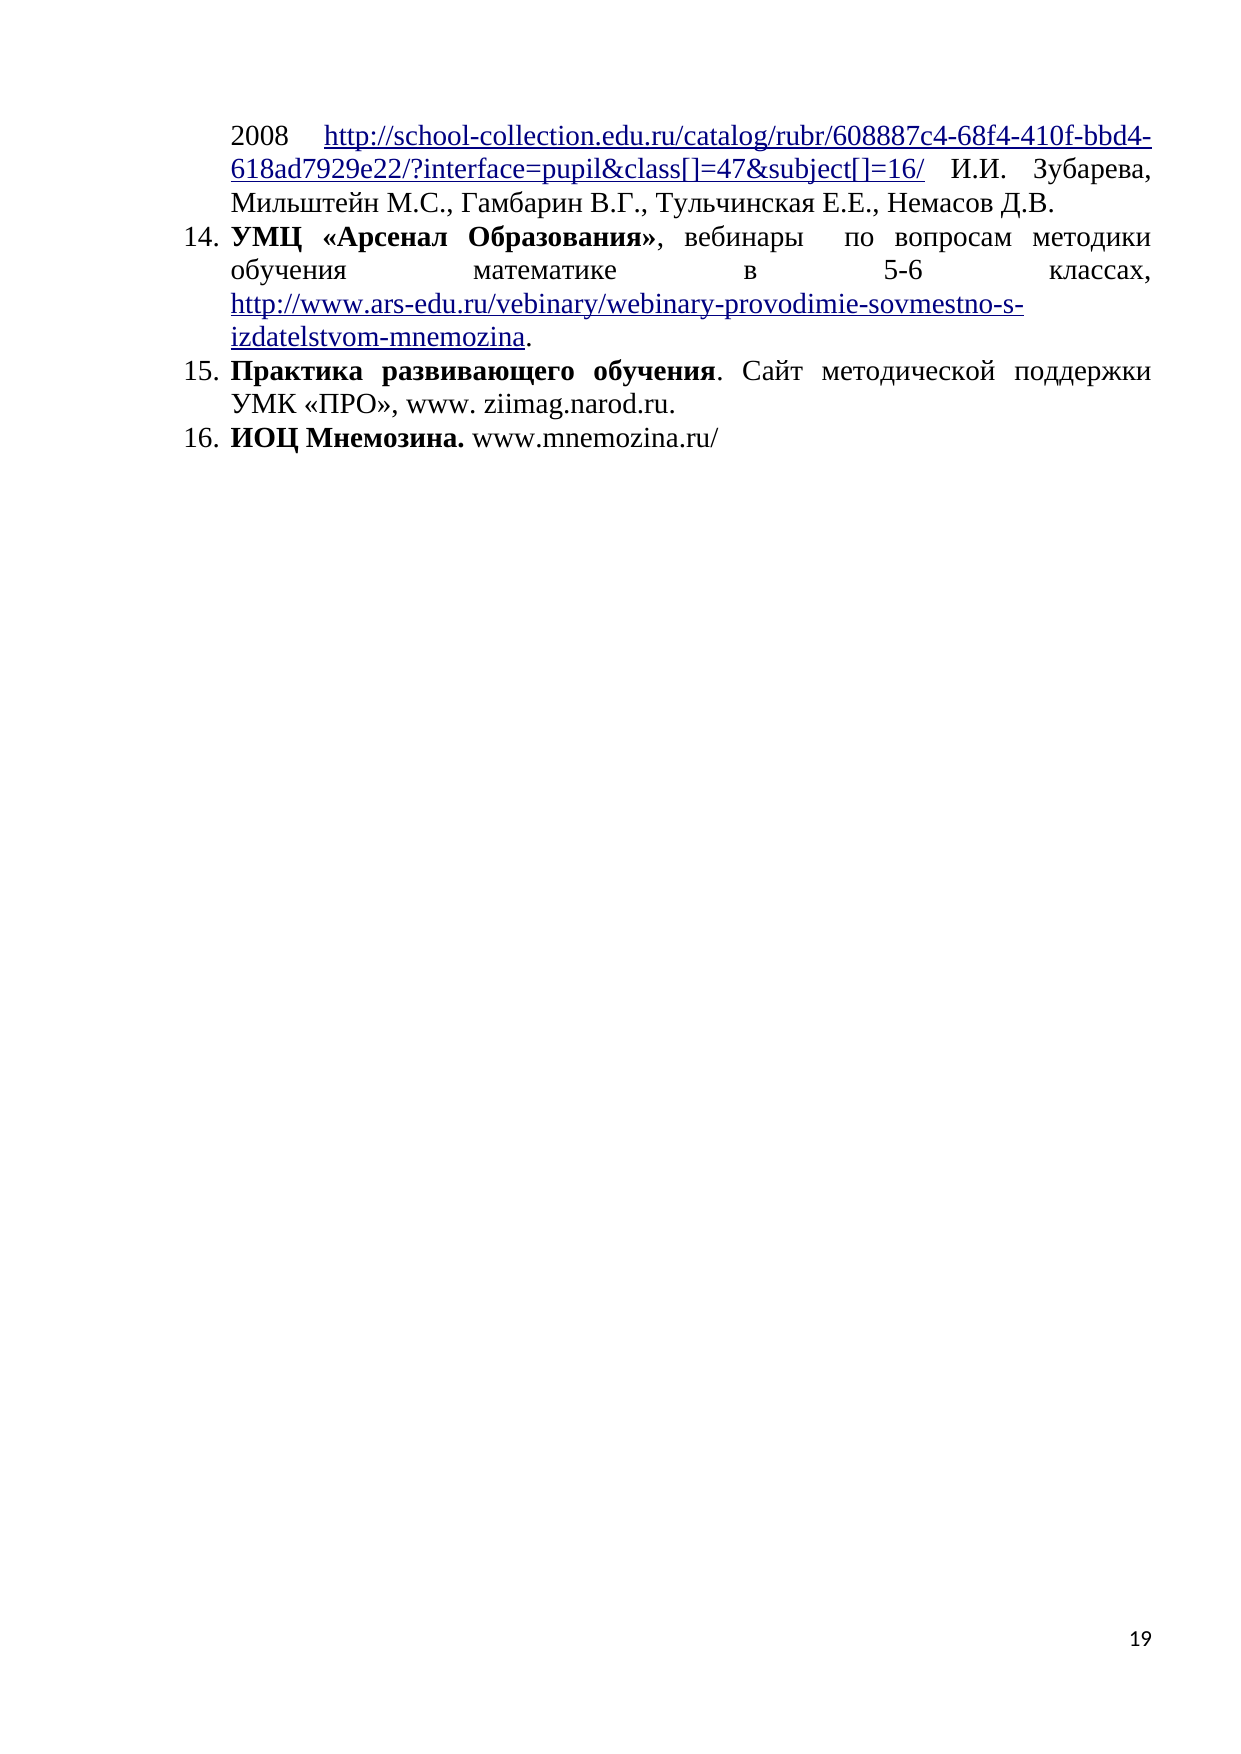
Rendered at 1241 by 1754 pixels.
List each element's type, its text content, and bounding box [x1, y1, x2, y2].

list Практика развивающего обучения. Сайт методической поддержки УМК «ПРО», www. ziimag.narod.ru. [183, 353, 1152, 420]
list ИОЦ Мнемозина. www.mnemozina.ru/ [183, 420, 1152, 453]
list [183, 118, 1152, 219]
list УМЦ «Арсенал Образования», вебинары по вопросам методики обучения математике в 5-6 классах, http://www.ars-edu.ru/vebinary/webinary-provodimie-sovmestno-s-izdatelstvom-mnemozina. [183, 219, 1152, 353]
